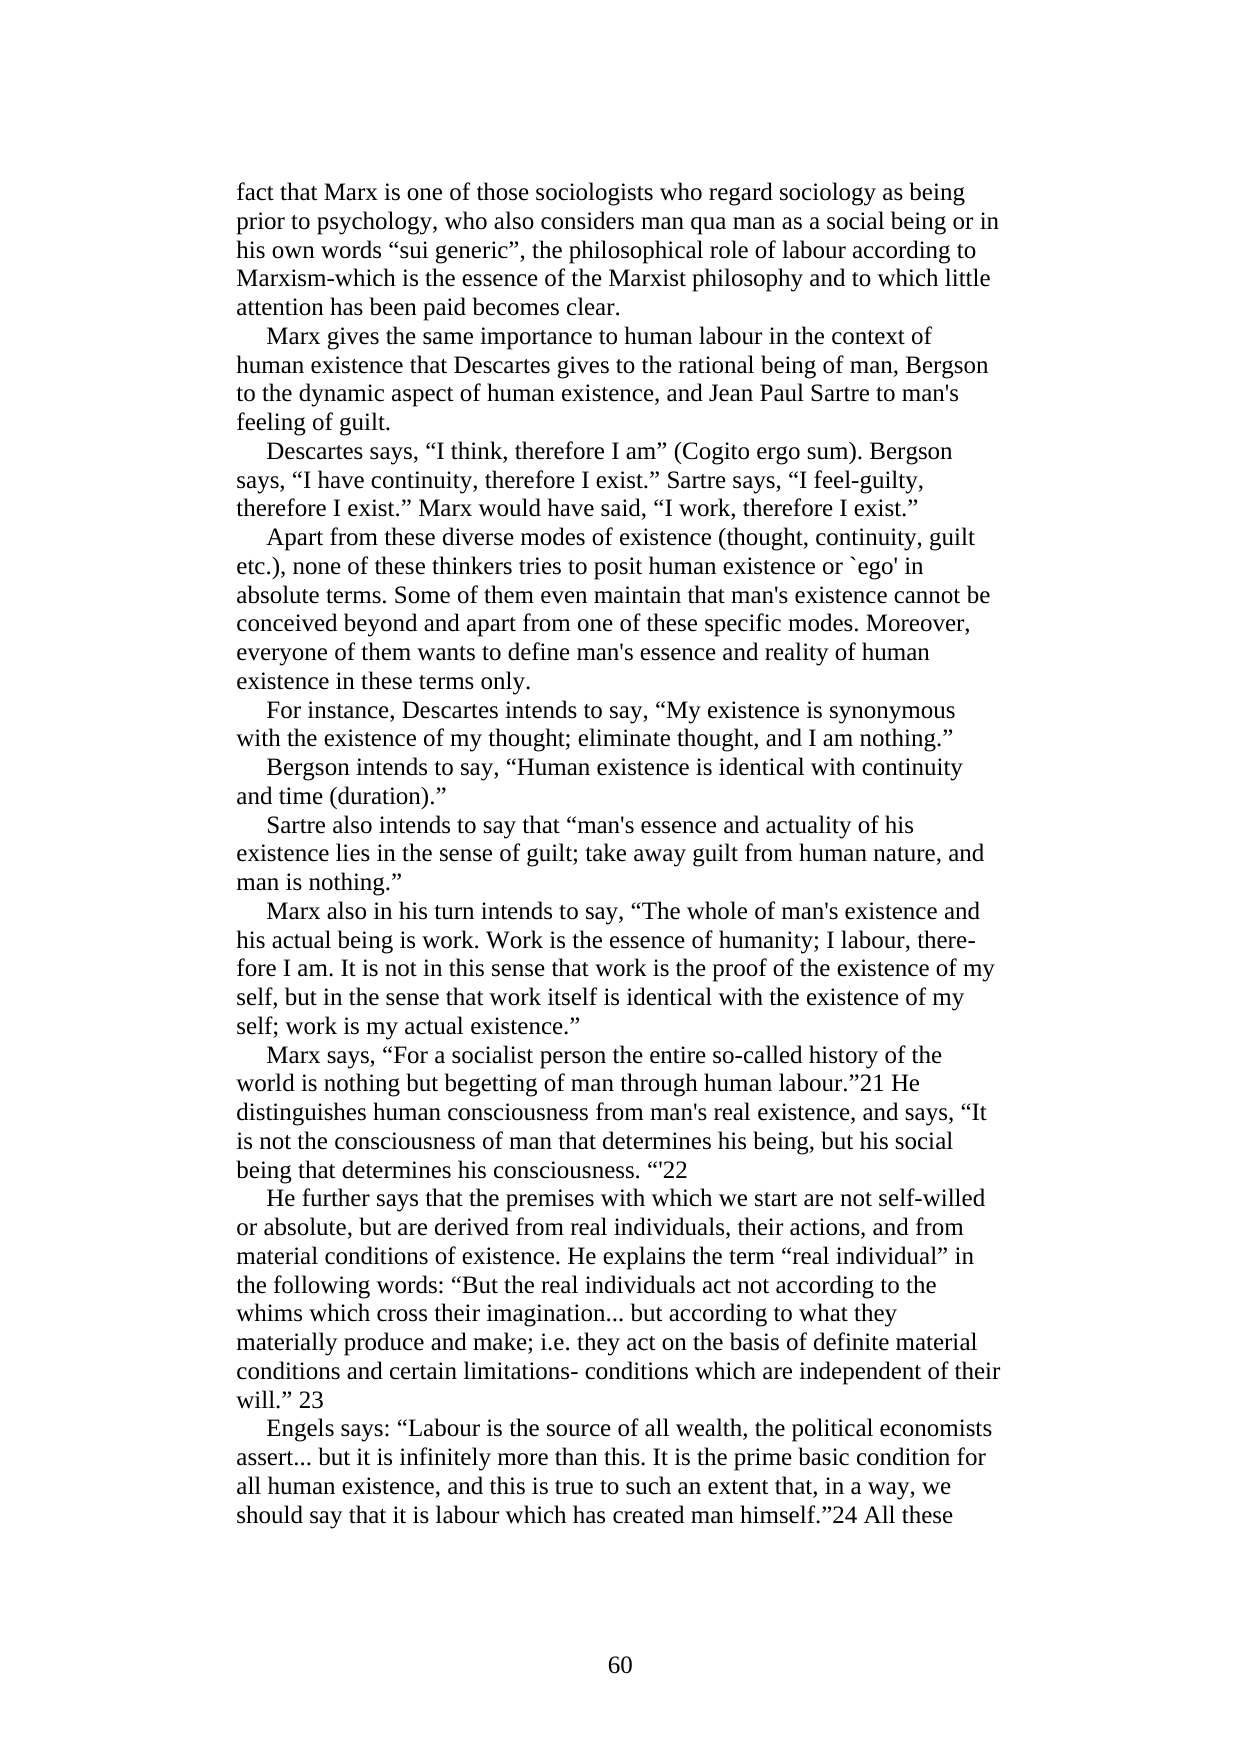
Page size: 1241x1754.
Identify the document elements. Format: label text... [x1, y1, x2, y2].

text Bergson intends to say, “Human existence is identical with continuity and time (duration).” [236, 752, 1004, 810]
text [236, 1413, 1004, 1528]
text Sartre also intends to say that “man's essence and actuality of his existence lies in the sense of guilt; take away guilt from human nature, and man is nothing.” [236, 810, 1004, 896]
text For instance, Descartes intends to say, “My existence is synonymous with the existence of my thought; eliminate thought, and I am nothing.” [236, 695, 1004, 752]
text Marx also in his turn intends to say, “The whole of man's existence and his actual being is work. Work is the essence of humanity; I labour, there­fore I am. It is not in this sense that work is the proof of the existence of my self, but in the sense that work itself is identical with the existence of my self; work is my actual existence.” [236, 896, 1004, 1040]
text Descartes says, “I think, therefore I am” (Cogito ergo sum). Bergson says, “I have continuity, therefore I exist.” Sartre says, “I feel-guilty, therefore I exist.” Marx would have said, “I work, therefore I exist.” [236, 436, 1004, 522]
text Marx says, “For a socialist person the entire so-called history of the world is nothing but begetting of man through human labour.”21 He distinguishes human consciousness from man's real existence, and says, “It is not the consciousness of man that determines his being, but his social being that determines his consciousness. “'22 [236, 1040, 1004, 1183]
text He further says that the premises with which we start are not self-willed or absolute, but are derived from real individuals, their actions, and from material conditions of existence. He explains the term “real individual” in the following words: “But the real individuals act not according to the whims which cross their imagination... but according to what they materially produce and make; i.e. they act on the basis of definite material conditions and certain limitations- conditions which are independent of their will.” 23 [236, 1183, 1004, 1413]
text Apart from these diverse modes of existence (thought, continuity, guilt etc.), none of these thinkers tries to posit human existence or `ego' in absolute terms. Some of them even maintain that man's existence cannot be conceived beyond and apart from one of these specific modes. Moreover, everyone of them wants to define man's essence and reality of human existence in these terms only. [236, 522, 1004, 695]
text Marx gives the same importance to human labour in the context of human existence that Descartes gives to the rational being of man, Bergson to the dynamic aspect of human existence, and Jean Paul Sartre to man's feeling of guilt. [236, 321, 1004, 436]
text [236, 177, 1004, 321]
